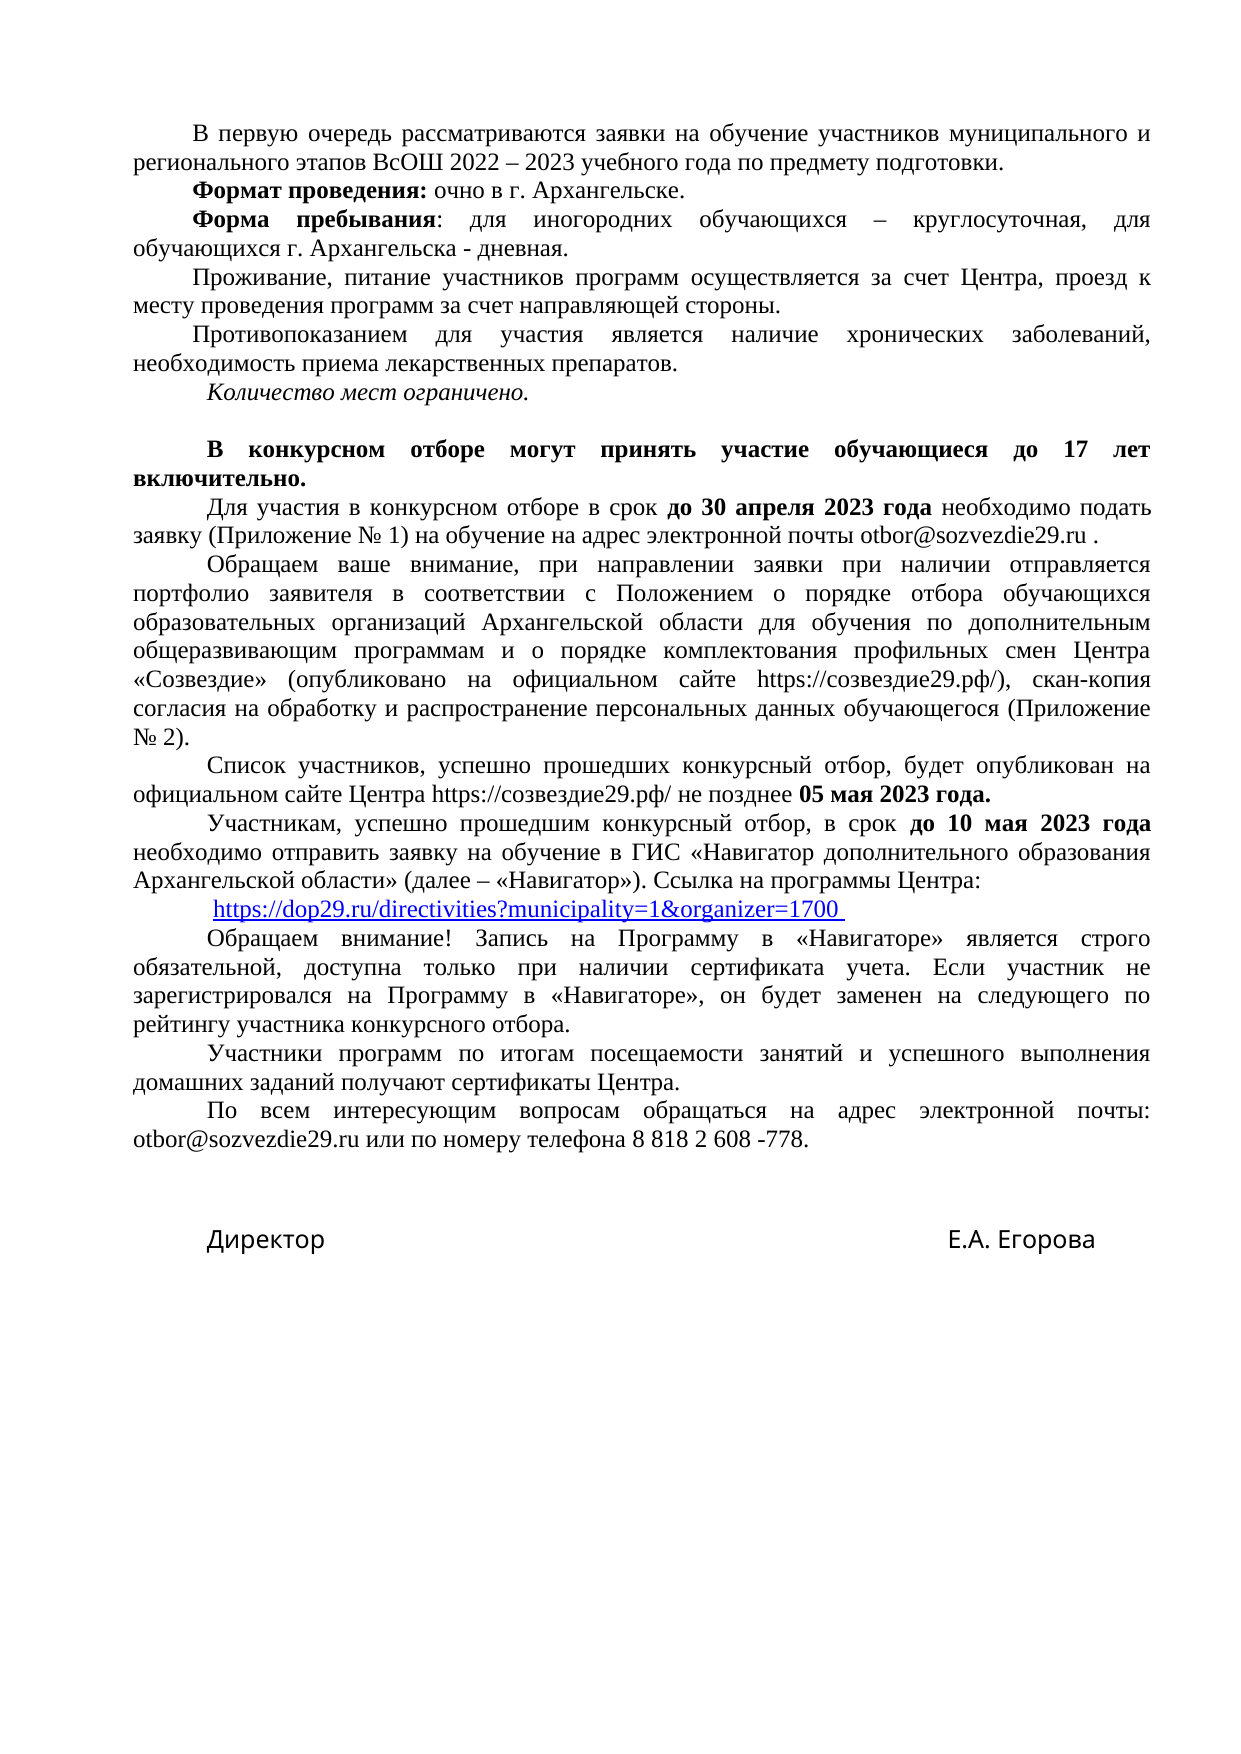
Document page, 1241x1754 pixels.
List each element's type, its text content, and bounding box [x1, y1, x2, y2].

text Участникам, успешно прошедшим конкурсный отбор, в срок до 10 мая 2023 года необходимо отправить заявку на обучение в ГИС «Навигатор дополнительного образования Архангельской области» (далее – «Навигатор»). Ссылка на программы Центра: [133, 808, 1152, 894]
text Обращаем внимание! Запись на Программу в «Навигаторе» является строго обязательной, доступна только при наличии сертификата учета. Если участник не зарегистрировался на Программу в «Навигаторе», он будет заменен на следующего по рейтингу участника конкурсного отбора. [133, 923, 1152, 1038]
text Для участия в конкурсном отборе в срок до 30 апреля 2023 года необходимо подать заявку (Приложение № 1) на обучение на адрес электронной почты otbor@sozvezdie29.ru . [133, 492, 1152, 549]
text Форма пребывания: для иногородних обучающихся – круглосуточная, для обучающихся г. Архангельска - дневная. [133, 204, 1152, 262]
text В конкурсном отборе могут принять участие обучающиеся до 17 лет включительно. [133, 434, 1152, 492]
text Список участников, успешно прошедших конкурсный отбор, будет опубликован на официальном сайте Центра https://созвездие29.рф/ не позднее 05 мая 2023 года. [133, 751, 1152, 808]
text Участники программ по итогам посещаемости занятий и успешного выполнения домашних заданий получают сертификаты Центра. [133, 1038, 1152, 1096]
list В первую очередь рассматриваются заявки на обучение участников муниципального и регионального этапов ВсОШ 2022 – 2023 учебного года по предмету подготовки. [133, 118, 1152, 176]
text Формат проведения: очно в г. Архангельске. [133, 176, 1152, 204]
text Обращаем ваше внимание, при направлении заявки при наличии отправляется портфолио заявителя в соответствии с Положением о порядке отбора обучающихся образовательных организаций Архангельской области для обучения по дополнительным общеразвивающим программам и о порядке комплектования профильных смен Центра «Созвездие» (опубликовано на официальном сайте https://созвездие29.рф/), скан-копия согласия на обработку и распространение персональных данных обучающегося (Приложение № 2). [133, 549, 1152, 751]
text Количество мест ограничено. [133, 377, 1152, 406]
text https://dop29.ru/directivities?municipality=1&organizer=1700 [133, 894, 1152, 923]
text Директор Е.А. Егорова [133, 1221, 1152, 1255]
text Противопоказанием для участия является наличие хронических заболеваний, необходимость приема лекарственных препаратов. [133, 319, 1152, 377]
text По всем интересующим вопросам обращаться на адрес электронной почты: otbor@sozvezdie29.ru или по номеру телефона 8 818 2 608 -778. [133, 1096, 1152, 1153]
text Проживание, питание участников программ осуществляется за счет Центра, проезд к месту проведения программ за счет направляющей стороны. [133, 262, 1152, 319]
